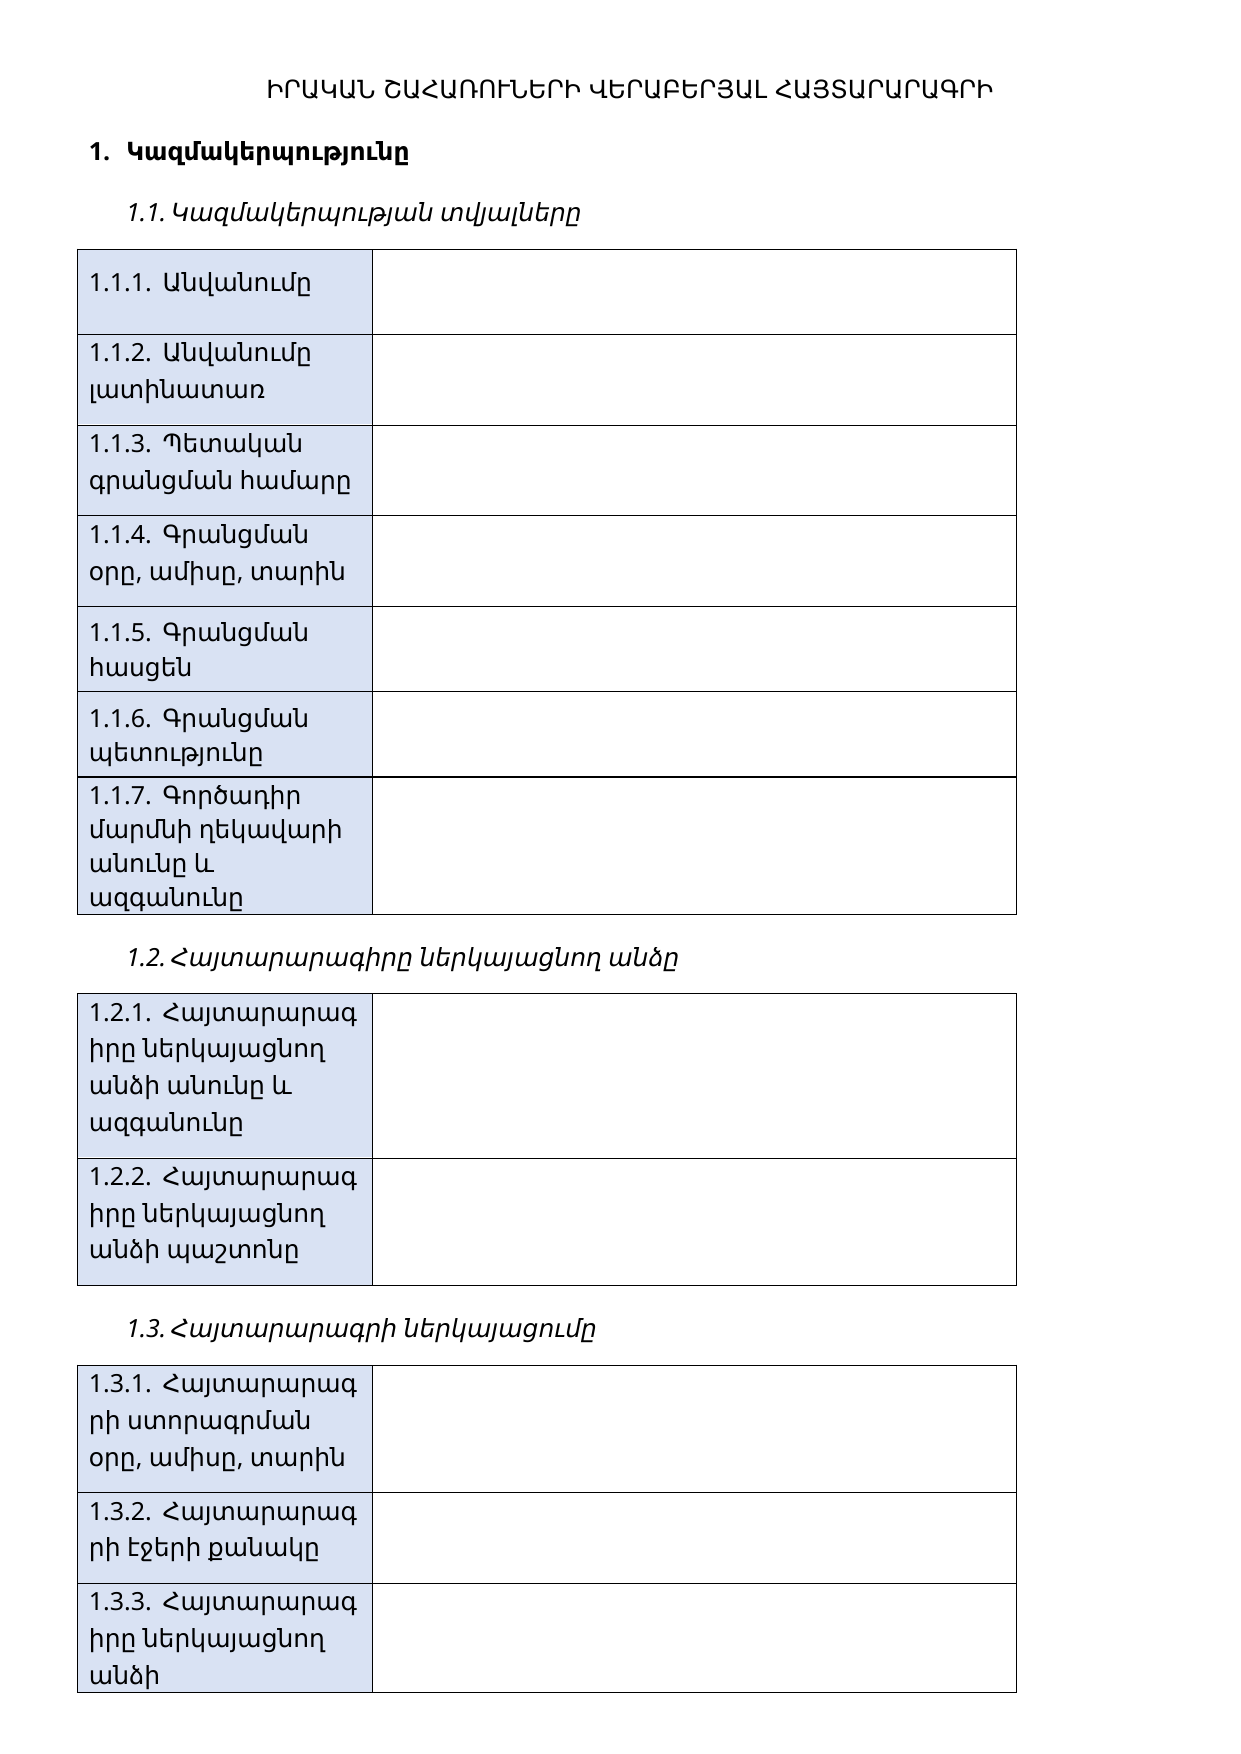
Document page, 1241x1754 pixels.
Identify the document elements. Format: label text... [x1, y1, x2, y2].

table_cell [373, 516, 1016, 606]
list Կազմակերպության տվյալները [126, 195, 1171, 229]
table_cell Գրանցման պետությունը [78, 692, 372, 776]
table_header [373, 994, 1016, 1157]
table_cell Գրանցման օրը, ամիսը, տարին [78, 516, 372, 606]
table_cell [373, 335, 1016, 424]
table_header [373, 1366, 1016, 1492]
table_cell [373, 778, 1016, 914]
list Կազմակերպությունը [89, 133, 1171, 167]
table_cell Հայտարարագրի էջերի քանակը [78, 1493, 372, 1583]
table_cell [373, 607, 1016, 691]
table_cell Հայտարարագիրը ներկայացնող անձի պաշտոնը [78, 1159, 372, 1285]
table_header Անվանումը [78, 250, 372, 334]
table_cell Գործադիր մարմնի ղեկավարի անունը և ազգանունը [78, 778, 372, 914]
table_header Հայտարարագիրը ներկայացնող անձի անունը և ազգանունը [78, 994, 372, 1157]
table_cell [373, 692, 1016, 776]
table_header [373, 250, 1016, 334]
table_cell [373, 1159, 1016, 1285]
list Հայտարարագիրը ներկայացնող անձը [126, 940, 1171, 974]
text ԻՐԱԿԱՆ ՇԱՀԱՌՈՒՆԵՐԻ ՎԵՐԱԲԵՐՅԱԼ ՀԱՅՏԱՐԱՐԱԳՐԻ [89, 75, 1171, 104]
table_cell [373, 426, 1016, 515]
table_cell Պետական գրանցման համարը [78, 426, 372, 515]
table_cell Անվանումը լատինատառ [78, 335, 372, 424]
table_cell [373, 1584, 1016, 1692]
table_cell Գրանցման հասցեն [78, 607, 372, 691]
table_cell [373, 1493, 1016, 1583]
table_header Հայտարարագրի ստորագրման օրը, ամիսը, տարին [78, 1366, 372, 1492]
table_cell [78, 1584, 372, 1692]
list Հայտարարագրի ներկայացումը [126, 1311, 1171, 1345]
